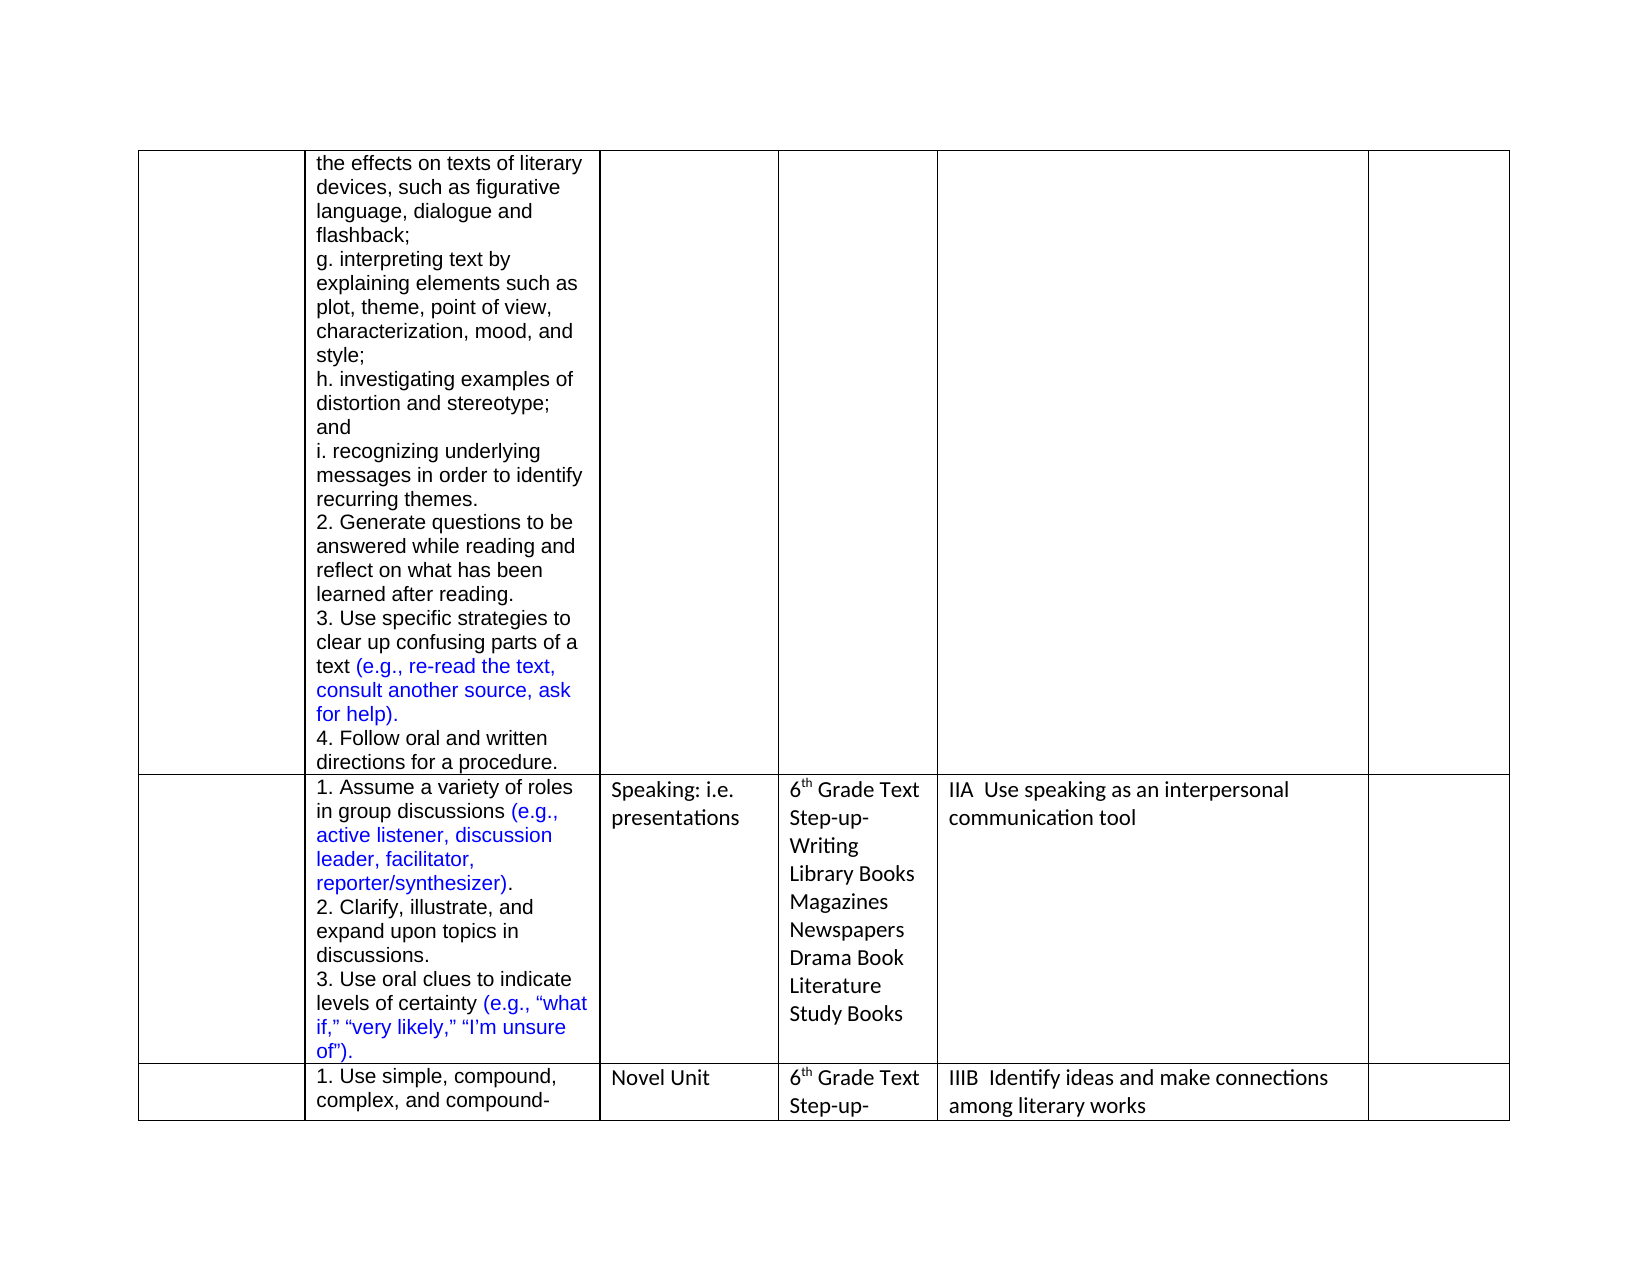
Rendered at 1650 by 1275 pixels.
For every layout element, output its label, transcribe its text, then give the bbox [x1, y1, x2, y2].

table_cell 1. Assume a variety of roles in group discussions (e.g., active listener, discussion leader, facilitator, reporter/synthesizer). 2. Clarify, illustrate, and expand upon topics in discussions. 3. Use oral clues to indicate levels of certainty (e.g., “what if,” “very likely,” “I’m unsure of”). [306, 775, 599, 1062]
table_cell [779, 1064, 937, 1119]
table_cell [306, 151, 599, 774]
table_cell Novel Unit [601, 1064, 778, 1119]
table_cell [601, 151, 778, 774]
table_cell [938, 151, 1368, 774]
table_cell IIA Use speaking as an interpersonal communication tool [938, 775, 1368, 1062]
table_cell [779, 151, 937, 774]
table_cell [139, 775, 304, 1062]
table_cell Speaking: i.e. presentations [601, 775, 778, 1062]
table_cell 6th Grade Text Step-up-Writing Library Books Magazines Newspapers Drama Book Literature Study Books [779, 775, 937, 1062]
table_cell [1369, 775, 1509, 1062]
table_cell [938, 1064, 1368, 1119]
table_cell [139, 151, 304, 774]
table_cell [306, 1064, 599, 1119]
table_cell [139, 1064, 304, 1119]
table_cell [1369, 1064, 1509, 1119]
table_cell [1369, 151, 1509, 774]
